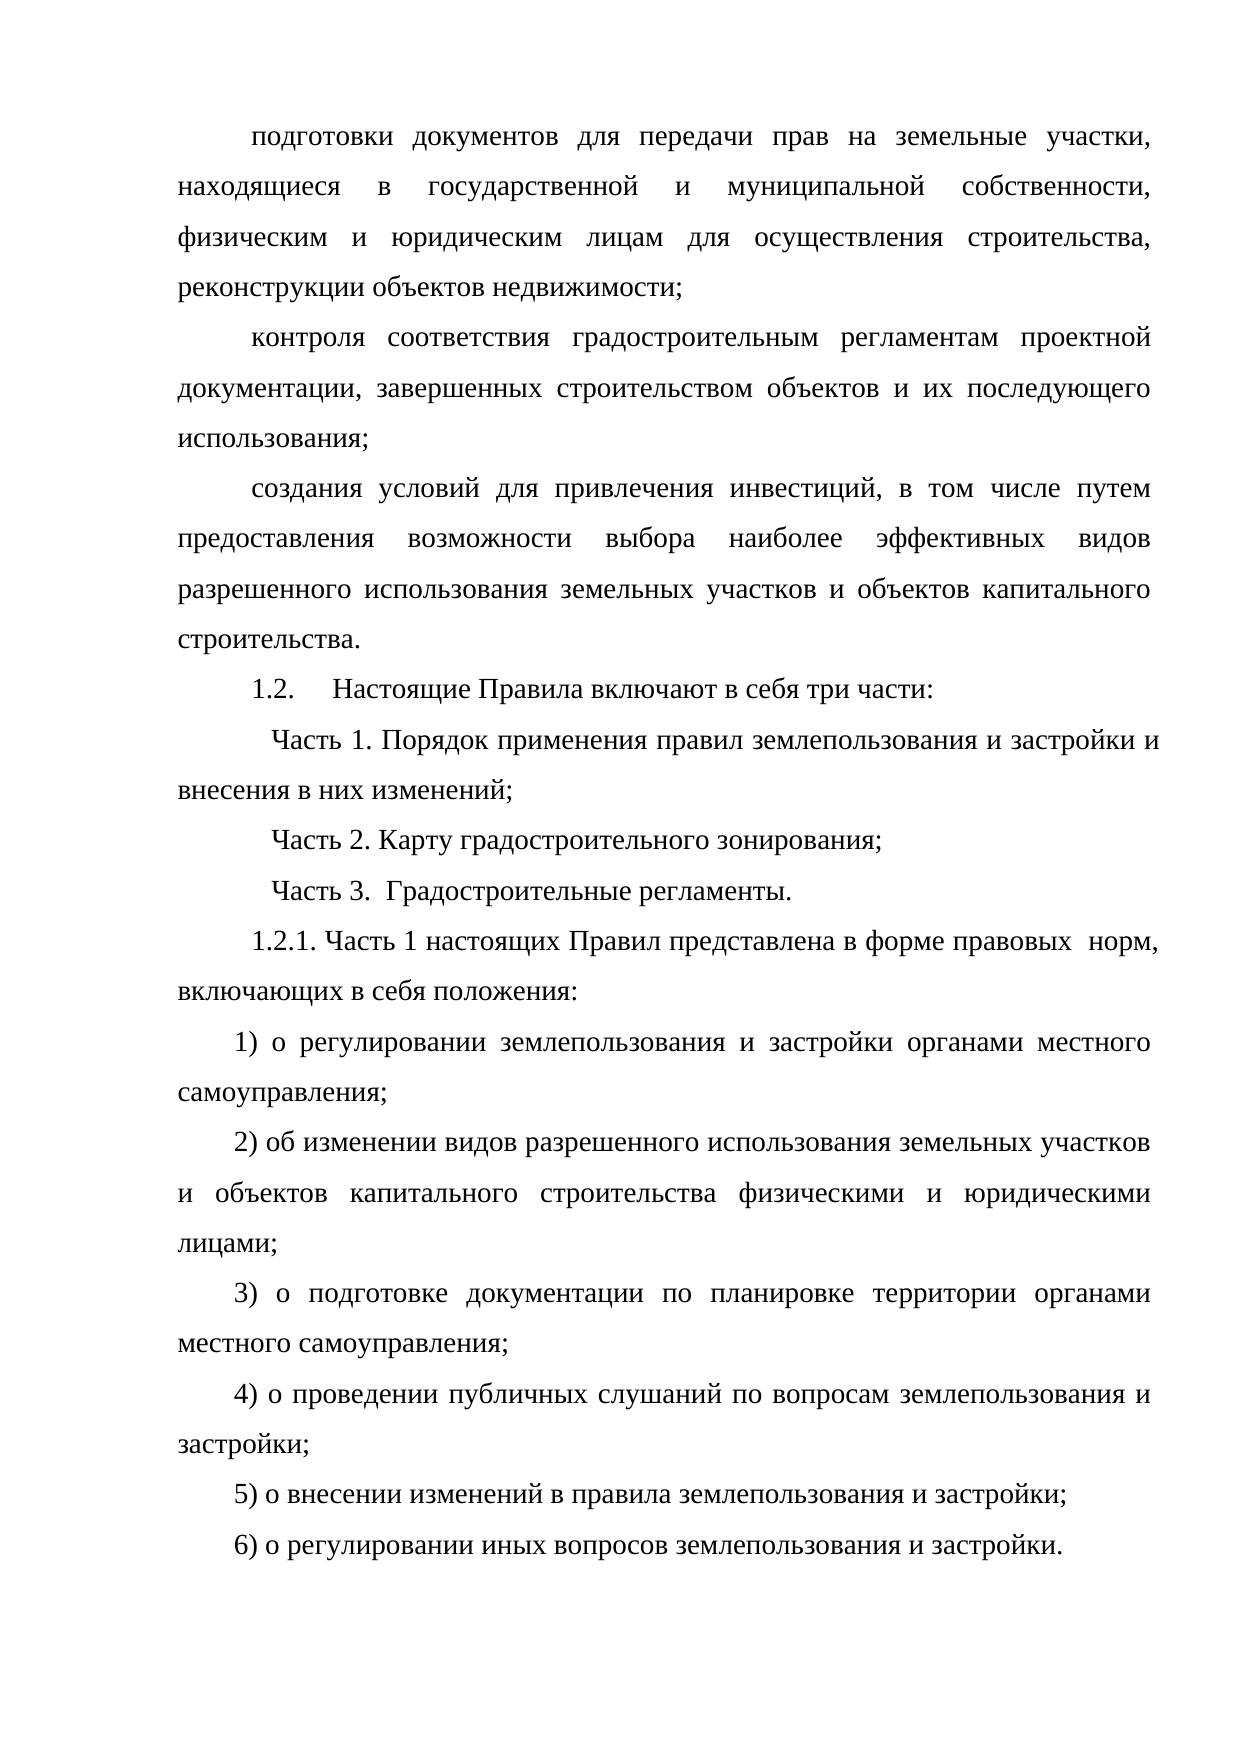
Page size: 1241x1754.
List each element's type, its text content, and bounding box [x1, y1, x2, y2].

text Часть 3. Градостроительные регламенты. [177, 873, 1160, 906]
text 4) о проведении публичных слушаний по вопросам землепользования и застройки; [177, 1376, 1152, 1460]
text подготовки документов для передачи прав на земельные участки, находящиеся в государственной и муниципальной собственности, физическим и юридическим лицам для осуществления строительства, реконструкции объектов недвижимости; [177, 118, 1152, 303]
text 1.2.1. Часть 1 настоящих Правил представлена в форме правовых норм, включающих в себя положения: [177, 923, 1160, 1007]
text контроля соответствия градостроительным регламентам проектной документации, завершенных строительством объектов и их последующего использования; [177, 319, 1152, 453]
text 3) о подготовке документации по планировке территории органами местного самоуправления; [177, 1275, 1152, 1359]
text Часть 1. Порядок применения правил землепользования и застройки и внесения в них изменений; [177, 722, 1160, 806]
list Настоящие Правила включают в себя три части: [251, 672, 1160, 705]
text Часть 2. Карту градостроительного зонирования; [177, 822, 1160, 856]
text 5) о внесении изменений в правила землепользования и застройки; [177, 1477, 1152, 1510]
text создания условий для привлечения инвестиций, в том числе путем предоставления возможности выбора наиболее эффективных видов разрешенного использования земельных участков и объектов капитального строительства. [177, 470, 1152, 655]
text 6) о регулировании иных вопросов землепользования и застройки. [177, 1527, 1152, 1560]
text 2) об изменении видов разрешенного использования земельных участков и объектов капитального строительства физическими и юридическими лицами; [177, 1124, 1152, 1258]
text 1) о регулировании землепользования и застройки органами местного самоуправления; [177, 1024, 1152, 1108]
